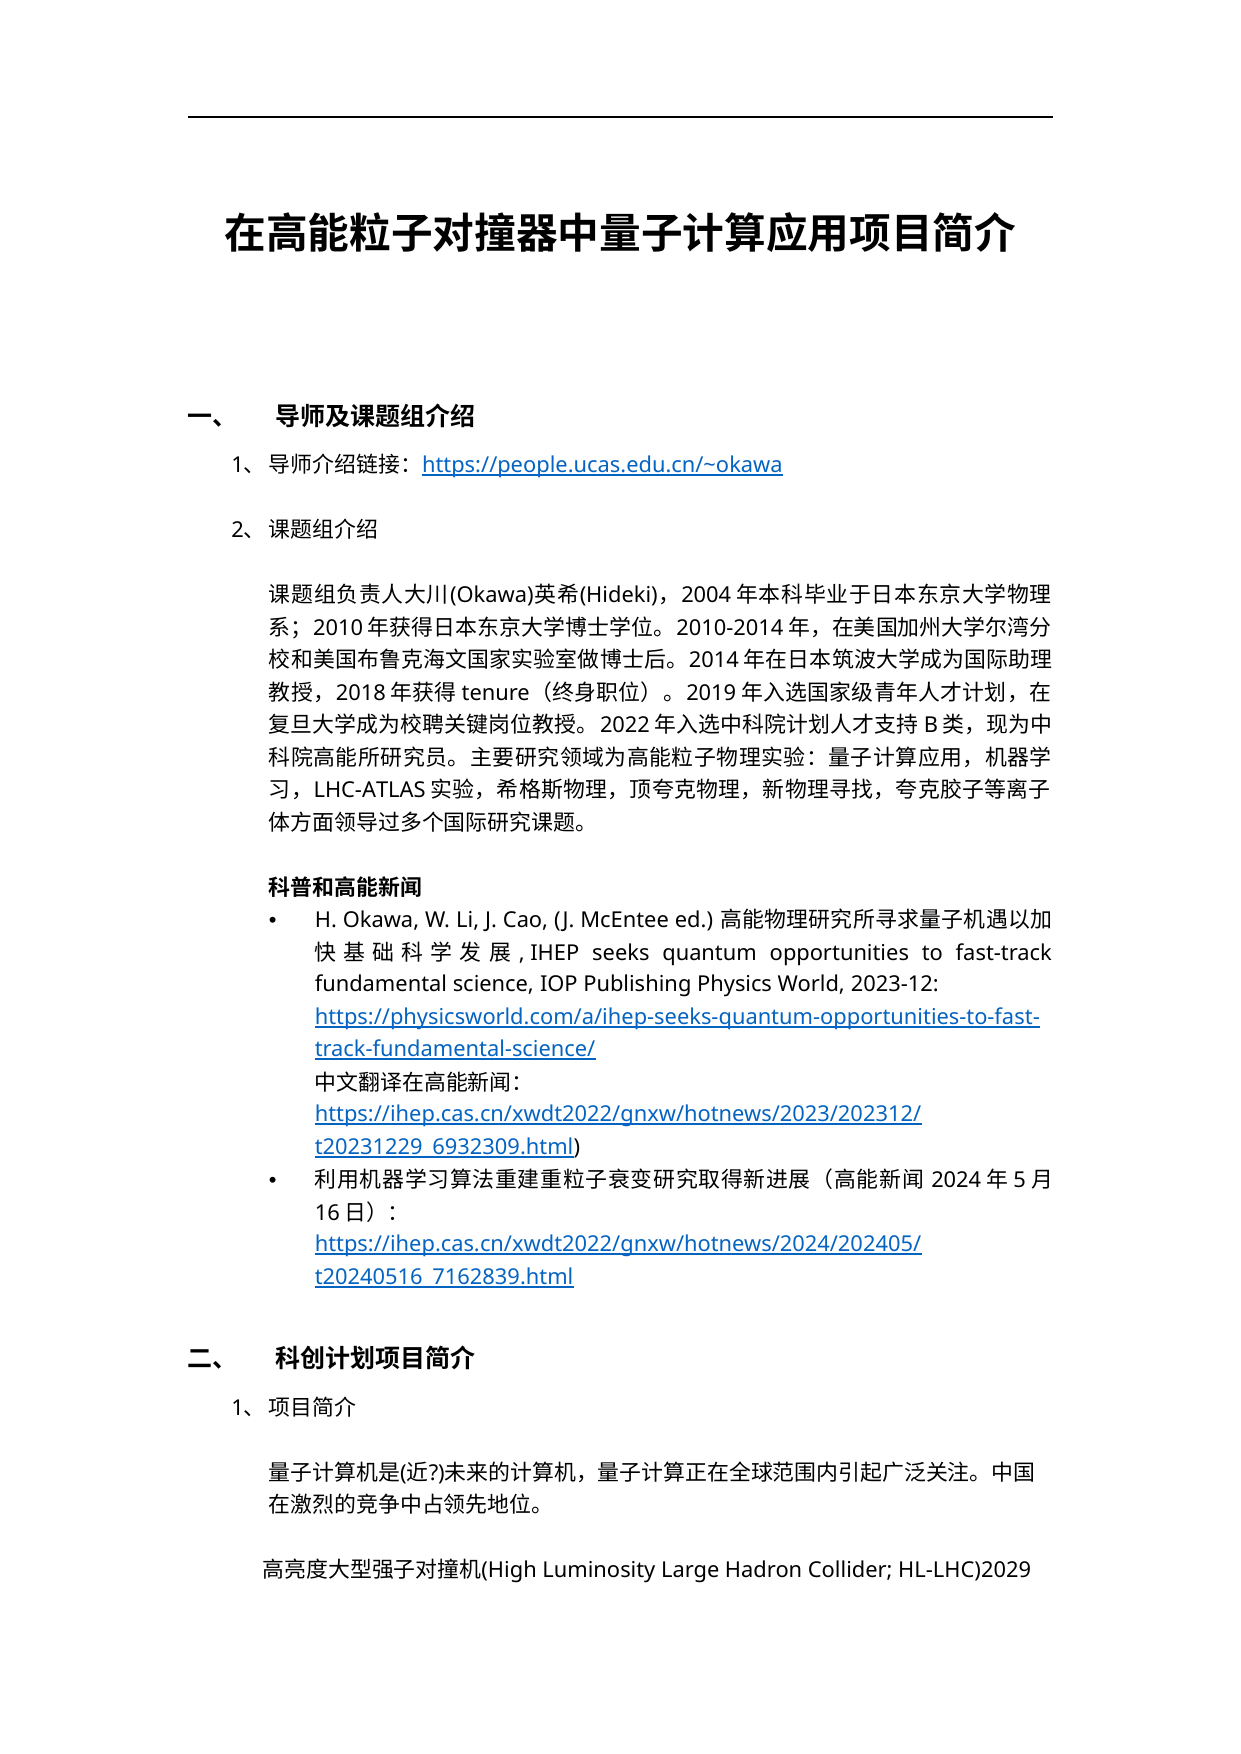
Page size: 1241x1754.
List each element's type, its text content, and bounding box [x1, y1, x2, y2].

list 导师及课题组介绍 [187, 382, 1053, 447]
list 导师介绍链接：https://people.ucas.edu.cn/~okawa [231, 447, 1053, 479]
list 课题组介绍 [231, 512, 1053, 544]
text 课题组负责人大川(Okawa)英希(Hideki)，2004年本科毕业于日本东京大学物理系；2010年获得日本东京大学博士学位。2010-2014年，在美国加州大学尔湾分校和美国布鲁克海文国家实验室做博士后。2014年在日本筑波大学成为国际助理教授，2018年获得tenure（终身职位）。2019年入选国家级青年人才计划，在复旦大学成为校聘关键岗位教授。2022年入选中科院计划人才支持B类，现为中科院高能所研究员。主要研究领域为高能粒子物理实验：量子计算应用，机器学习，LHC-ATLAS实验，希格斯物理，顶夸克物理，新物理寻找，夸克胶子等离子体方面领导过多个国际研究课题。 [269, 577, 1053, 837]
list 项目简介 [231, 1389, 1053, 1422]
subtitle 在高能粒子对撞器中量子计算应用项目简介 [187, 197, 1053, 262]
list https://ihep.cas.cn/xwdt2022/gnxw/hotnews/2023/202312/t20231229_6932309.html) [314, 1097, 1053, 1162]
list 利用机器学习算法重建重粒子衰变研究取得新进展（高能新闻2024年5月16日）： [269, 1162, 1053, 1227]
text 科普和高能新闻 [225, 869, 1053, 902]
list https://physicsworld.com/a/ihep-seeks-quantum-opportunities-to-fast-track-fundamental-science/ [314, 999, 1053, 1064]
list 量子计算机是(近?)未来的计算机，量子计算正在全球范围内引起广泛关注。中国在激烈的竞争中占领先地位。 [269, 1454, 1053, 1519]
list 中文翻译在高能新闻： [314, 1064, 1053, 1097]
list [262, 1552, 1053, 1584]
list 科创计划项目简介 [187, 1324, 1053, 1389]
list H. Okawa, W. Li, J. Cao, (J. McEntee ed.) 高能物理研究所寻求量子机遇以加快基础科学发展, IHEP seeks quantum opportunities to fast-track fundamental science, IOP Publishing Physics World, 2023-12: [269, 902, 1053, 999]
list https://ihep.cas.cn/xwdt2022/gnxw/hotnews/2024/202405/t20240516_7162839.html [314, 1227, 1053, 1292]
